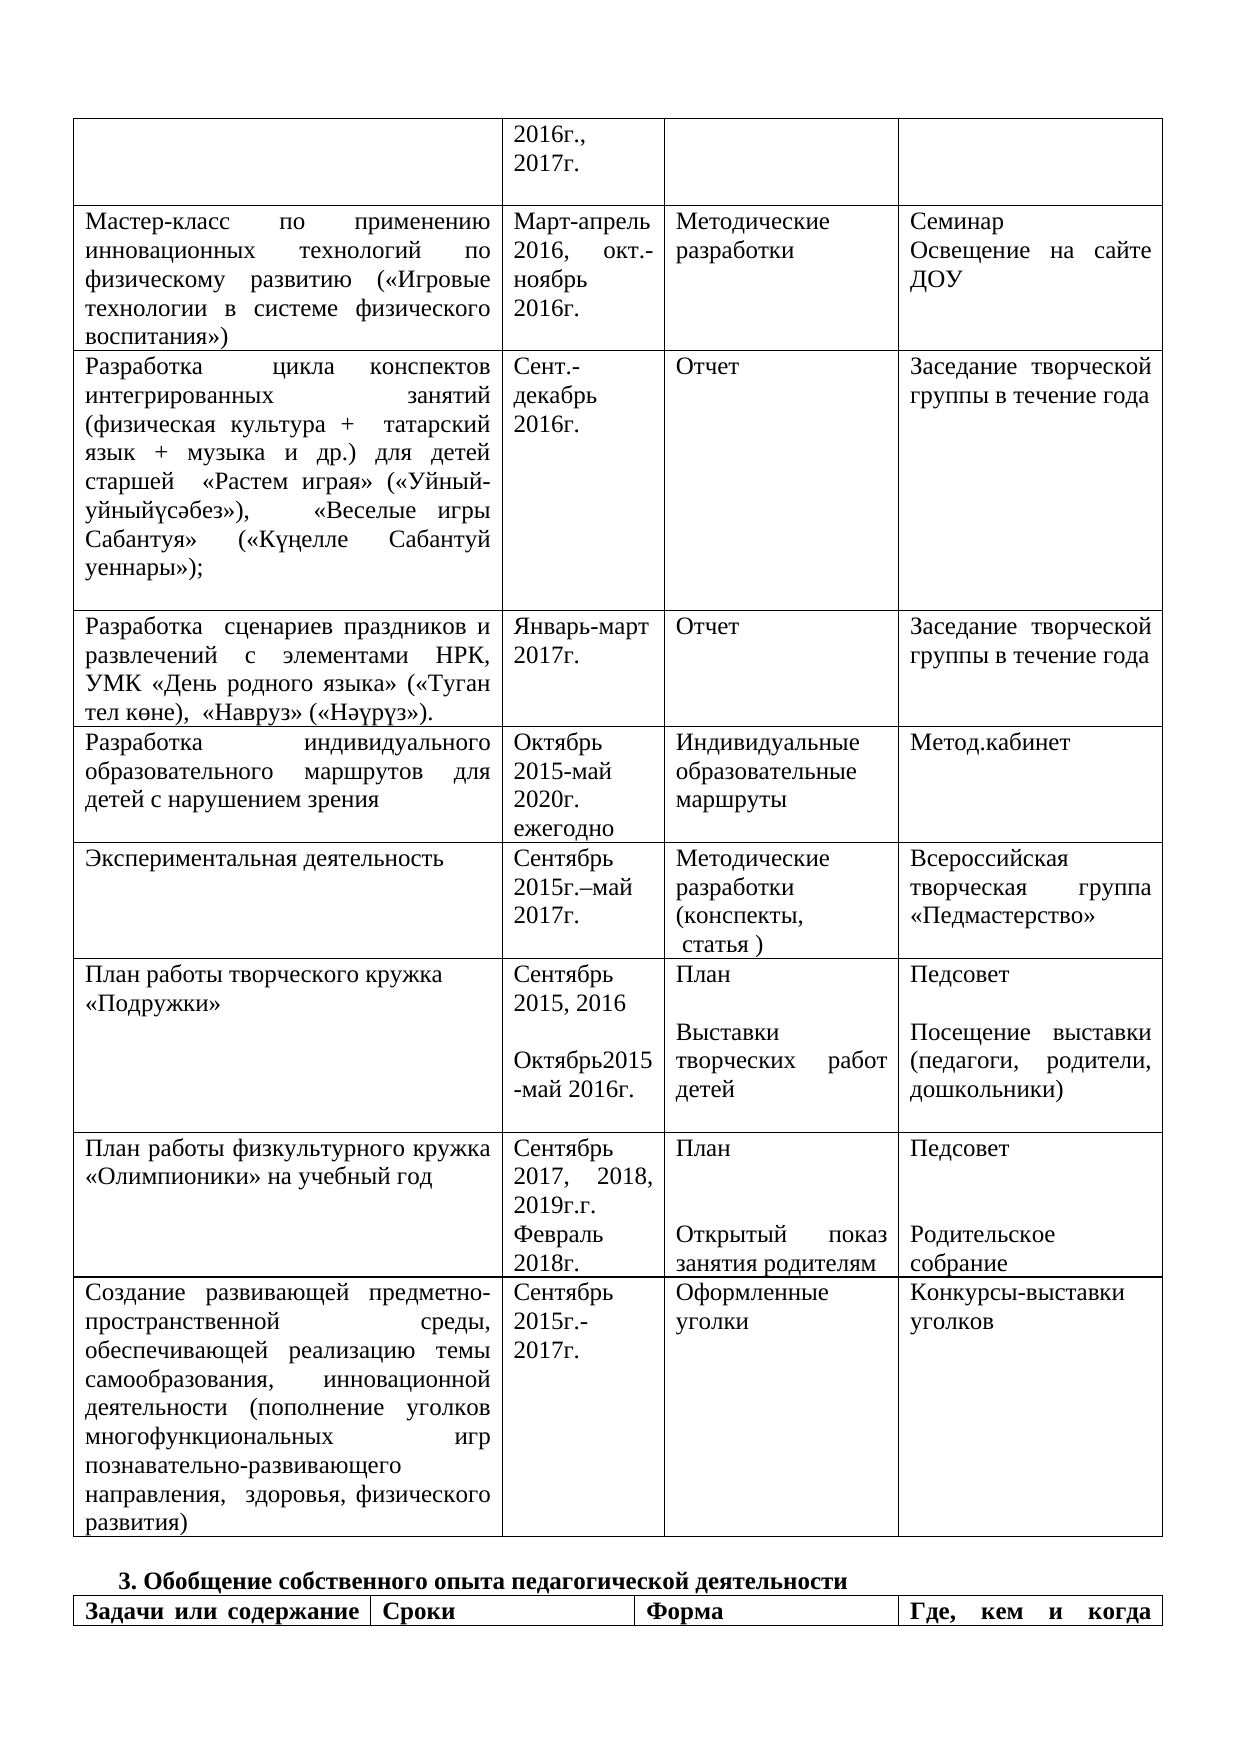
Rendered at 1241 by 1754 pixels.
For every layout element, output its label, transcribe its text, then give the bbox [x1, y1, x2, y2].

table_cell Педсовет Родительское собрание [899, 1133, 1162, 1276]
table_cell Отчет [665, 611, 898, 726]
table_cell Сент.-декабрь 2016г. [503, 351, 664, 610]
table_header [74, 1596, 370, 1624]
table_cell Март-апрель 2016, окт.-ноябрь 2016г. [503, 206, 664, 350]
table_header Сроки [371, 1596, 634, 1624]
table_cell Сентябрь 2015г.–май 2017г. [503, 843, 664, 958]
table_cell Заседание творческой группы в течение года [899, 351, 1162, 610]
table_cell Конкурсы-выставки уголков [899, 1278, 1162, 1536]
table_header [635, 1596, 898, 1624]
table_cell Мастер-класс по применению инновационных технологий по физическому развитию («Игровые технологии в системе физического воспитания») [74, 206, 502, 350]
table_cell Всероссийская творческая группа «Педмастерство» [899, 843, 1162, 958]
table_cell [899, 119, 1162, 205]
table_cell Экспериментальная деятельность [74, 843, 502, 958]
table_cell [503, 119, 664, 205]
table_cell План работы физкультурного кружка «Олимпионики» на учебный год [74, 1133, 502, 1276]
table_cell Семинар Освещение на сайте ДОУ [899, 206, 1162, 350]
table_cell Оформленные уголки [665, 1278, 898, 1536]
table_cell Педсовет Посещение выставки (педагоги, родители, дошкольники) [899, 959, 1162, 1132]
table_cell Индивидуальные образовательные маршруты [665, 727, 898, 842]
table_cell Разработка индивидуального образовательного маршрутов для детей с нарушением зрения [74, 727, 502, 842]
table_cell Сентябрь 2015, 2016 Октябрь2015-май 2016г. [503, 959, 664, 1132]
table_cell Сентябрь 2017, 2018, 2019г.г. Февраль 2018г. [503, 1133, 664, 1276]
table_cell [665, 119, 898, 205]
table_cell Январь-март 2017г. [503, 611, 664, 726]
table_cell Методические разработки [665, 206, 898, 350]
table_cell Отчет [665, 351, 898, 610]
table_cell План Выставки творческих работ детей [665, 959, 898, 1132]
table_cell Октябрь 2015-май 2020г. ежегодно [503, 727, 664, 842]
table_cell Сентябрь 2015г.-2017г. [503, 1278, 664, 1536]
table_cell Методические разработки (конспекты, статья ) [665, 843, 898, 958]
table_cell Разработка сценариев праздников и развлечений с элементами НРК, УМК «День родного языка» («Туган тел көне), «Навруз» («Нәүрүз»). [74, 611, 502, 726]
table_cell Создание развивающей предметно-пространственной среды, обеспечивающей реализацию темы самообразования, инновационной деятельности (пополнение уголков многофункциональных игр познавательно-развивающего направления, здоровья, физического развития) [74, 1278, 502, 1536]
table_cell План работы творческого кружка «Подружки» [74, 959, 502, 1132]
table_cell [74, 119, 502, 205]
table_cell Разработка цикла конспектов интегрированных занятий (физическая культура + татарский язык + музыка и др.) для детей старшей «Растем играя» («Уйный-уйныйүсәбез»), «Веселые игры Сабантуя» («Күңелле Сабантуй уеннары»); [74, 351, 502, 610]
table_cell Заседание творческой группы в течение года [899, 611, 1162, 726]
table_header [899, 1596, 1162, 1624]
text 3. Обобщение собственного опыта педагогической деятельности [118, 1566, 1152, 1595]
table_cell Метод.кабинет [899, 727, 1162, 842]
table_cell План Открытый показ занятия родителям [665, 1133, 898, 1276]
